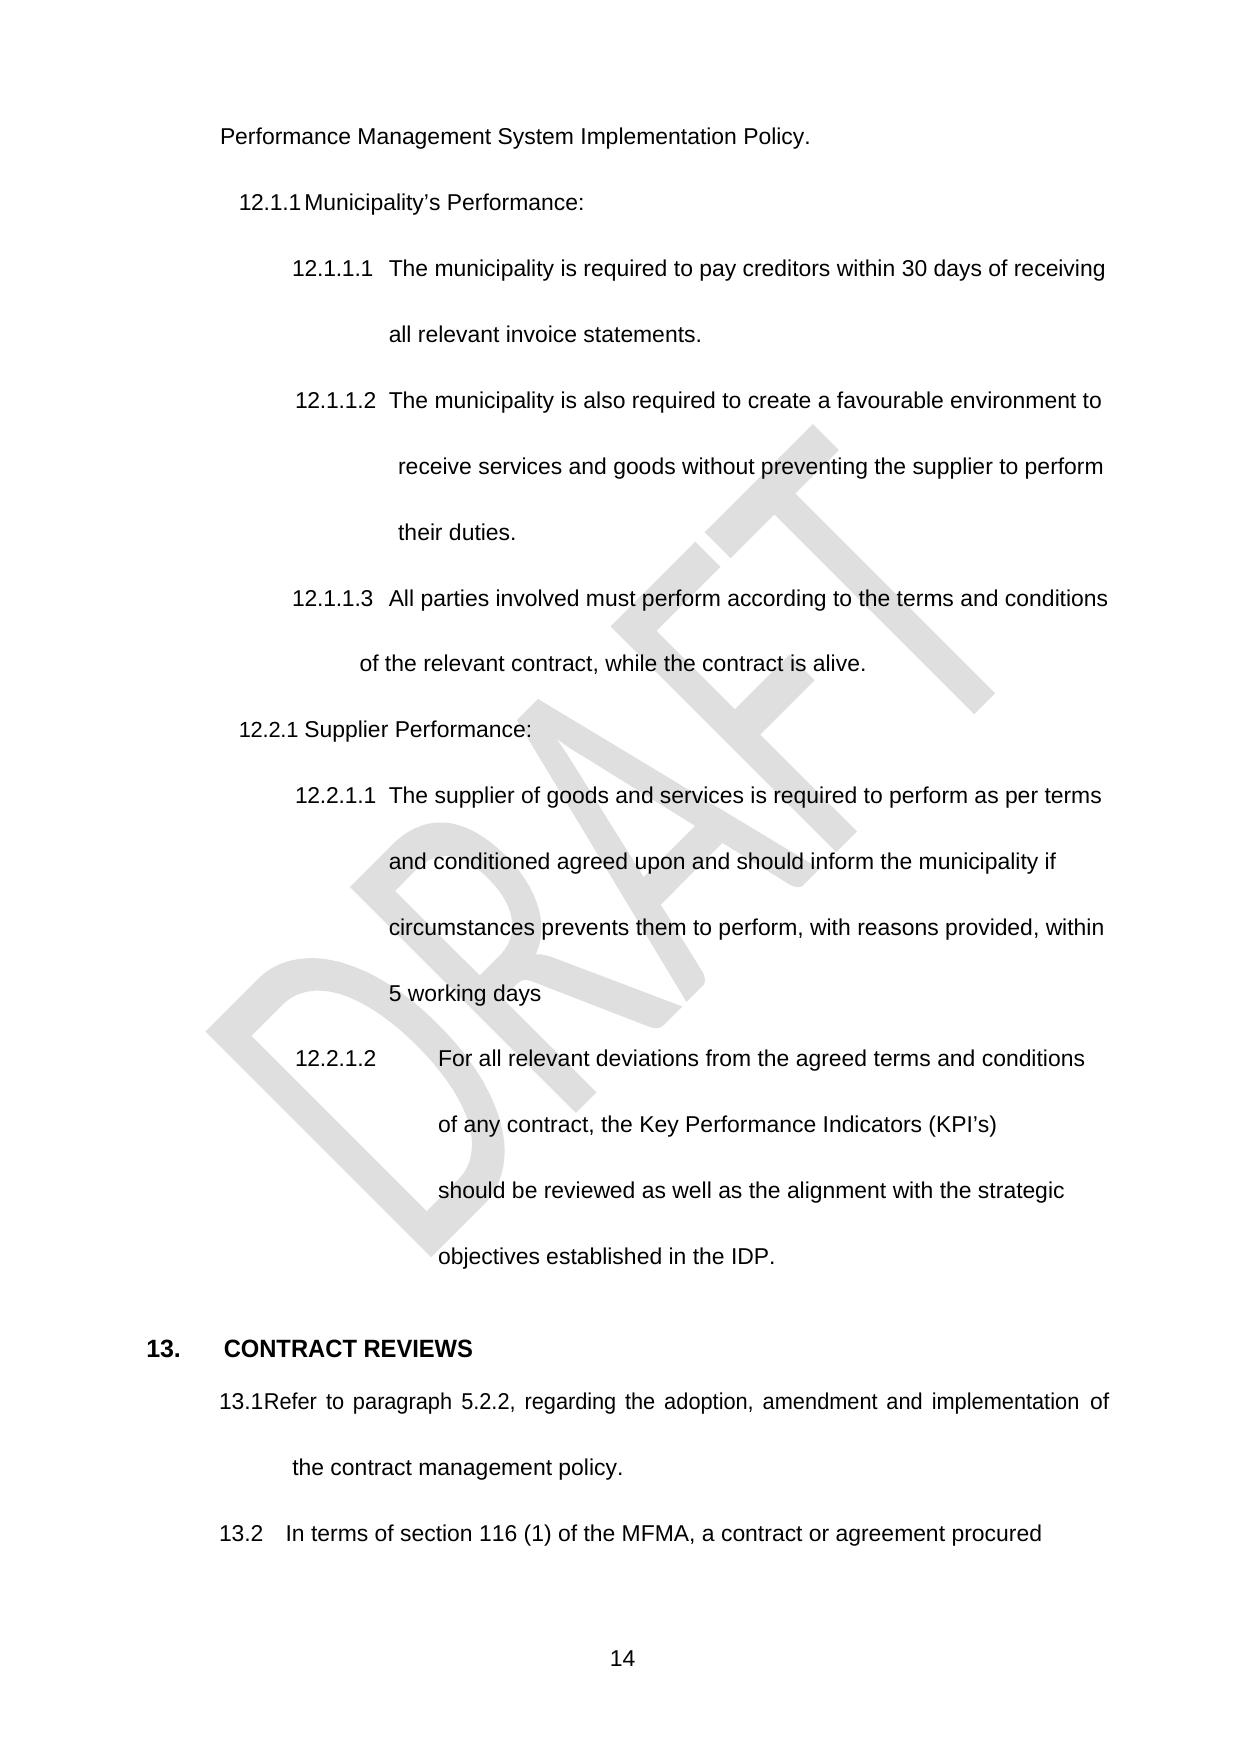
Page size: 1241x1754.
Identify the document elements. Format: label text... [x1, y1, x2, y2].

list The municipality is also required to create a favourable environment to receive services and goods without preventing the supplier to perform their duties. [295, 387, 1109, 545]
list All parties involved must perform according to the terms and conditions of the relevant contract, while the contract is alive. [292, 584, 1109, 677]
list Municipality’s Performance: [238, 189, 1109, 216]
list In terms of section 116 (1) of the MFMA, a contract or agreement procured [219, 1520, 1109, 1546]
text should be reviewed as well as the alignment with the strategic objectives established in the IDP. [438, 1177, 1109, 1269]
list The supplier of goods and services is required to perform as per terms and conditioned agreed upon and should inform the municipality if circumstances prevents them to perform, with reasons provided, within 5 working days [295, 782, 1109, 1006]
list The municipality is required to pay creditors within 30 days of receiving all relevant invoice statements. [292, 255, 1109, 347]
list For all relevant deviations from the agreed terms and conditions of any contract, the Key Performance Indicators (KPI’s) [295, 1045, 1109, 1137]
subtitle CONTRACT REVIEWS [146, 1334, 1109, 1363]
list Supplier Performance: [238, 716, 1109, 742]
list Refer to paragraph 5.2.2, regarding the adoption, amendment and implementation of the contract management policy. [219, 1388, 1109, 1480]
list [186, 123, 1109, 150]
